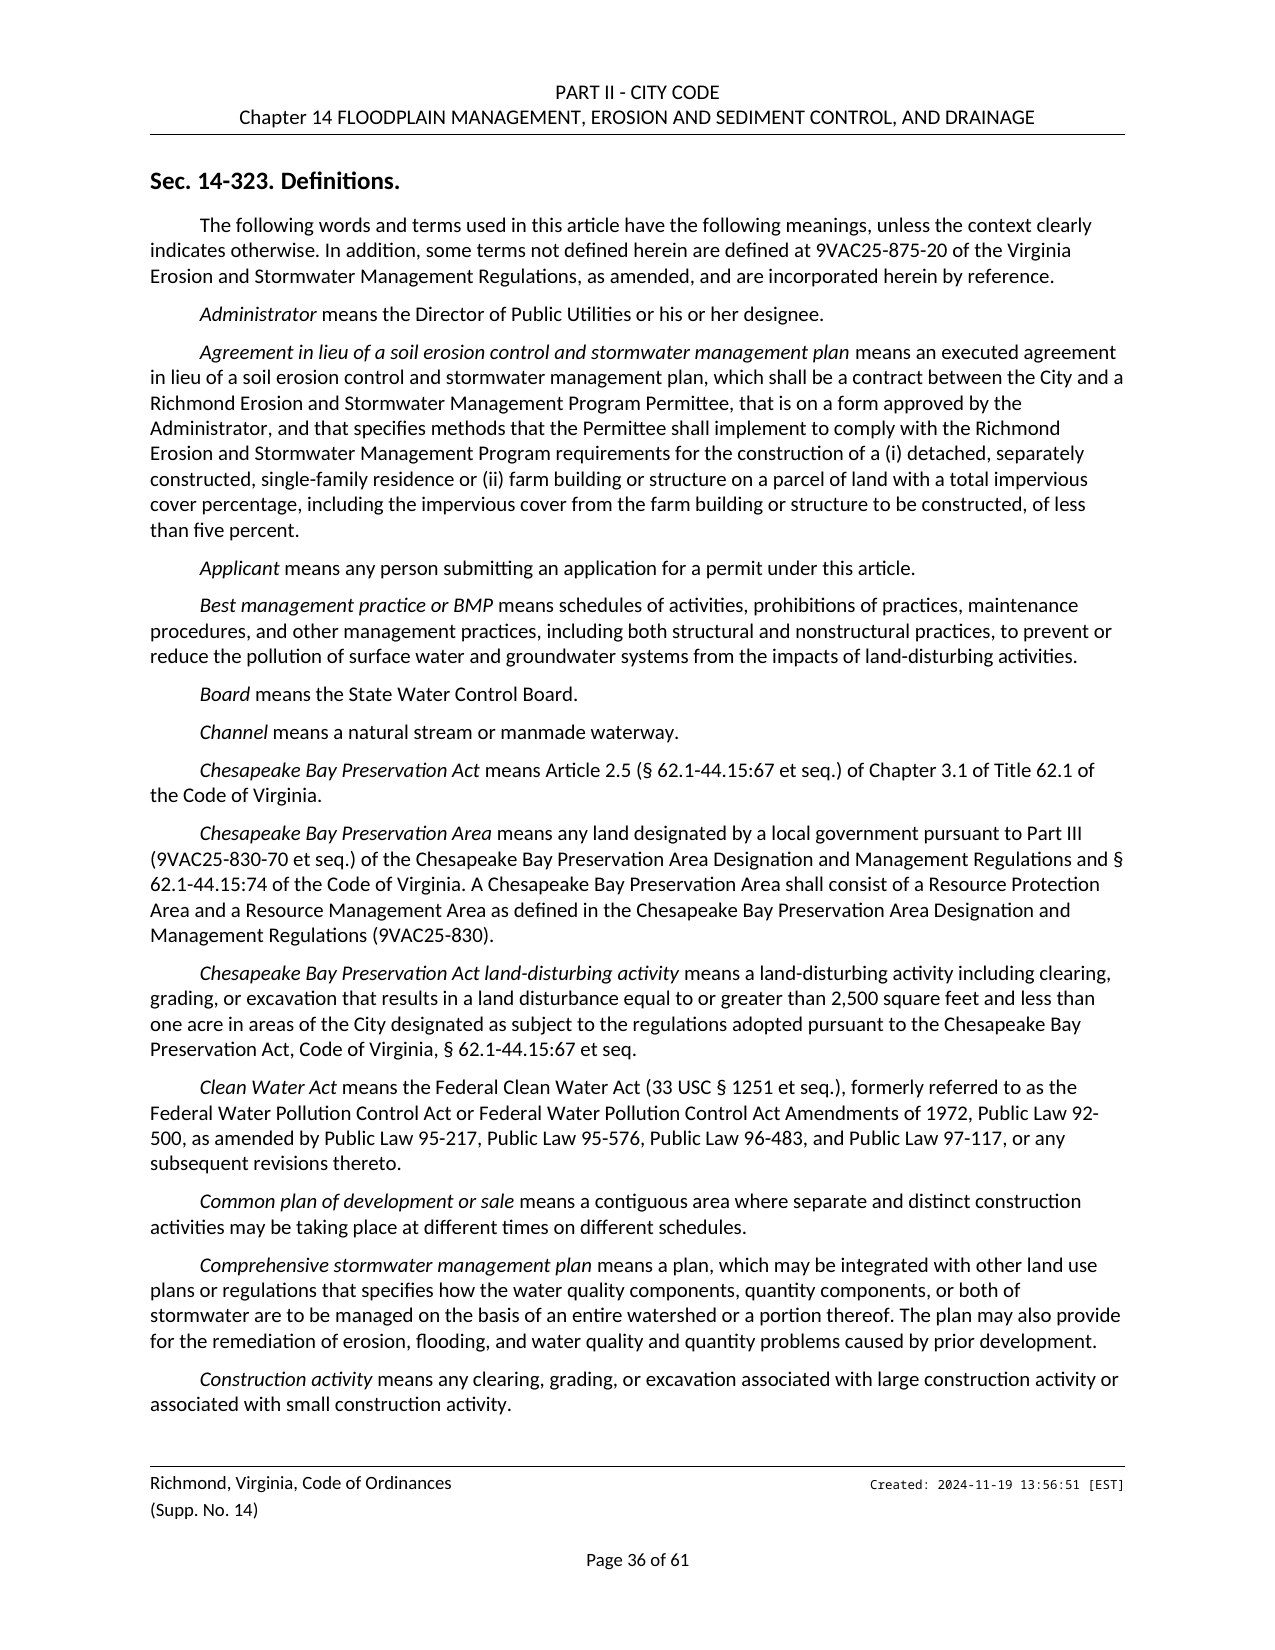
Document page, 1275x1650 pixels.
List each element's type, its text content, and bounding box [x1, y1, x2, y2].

text Channel means a natural stream or manmade waterway. [150, 719, 1125, 745]
text Clean Water Act means the Federal Clean Water Act (33 USC § 1251 et seq.), formerly referred to as the Federal Water Pollution Control Act or Federal Water Pollution Control Act Amendments of 1972, Public Law 92-500, as amended by Public Law 95-217, Public Law 95-576, Public Law 96-483, and Public Law 97-117, or any subsequent revisions thereto. [150, 1074, 1125, 1176]
text Sec. 14-323. Definitions. [150, 165, 1125, 195]
text Chesapeake Bay Preservation Act means Article 2.5 (§ 62.1-44.15:67 et seq.) of Chapter 3.1 of Title 62.1 of the Code of Virginia. [150, 757, 1125, 808]
text The following words and terms used in this article have the following meanings, unless the context clearly indicates otherwise. In addition, some terms not defined herein are defined at 9VAC25-875-20 of the Virginia Erosion and Stormwater Management Regulations, as amended, and are incorporated herein by reference. [150, 212, 1125, 288]
text Common plan of development or sale means a contiguous area where separate and distinct construction activities may be taking place at different times on different schedules. [150, 1188, 1125, 1239]
text Applicant means any person submitting an application for a permit under this article. [150, 555, 1125, 580]
text Board means the State Water Control Board. [150, 681, 1125, 707]
text Comprehensive stormwater management plan means a plan, which may be integrated with other land use plans or regulations that specifies how the water quality components, quantity components, or both of stormwater are to be managed on the basis of an entire watershed or a portion thereof. The plan may also provide for the remediation of erosion, flooding, and water quality and quantity problems caused by prior development. [150, 1252, 1125, 1353]
text Chesapeake Bay Preservation Act land-disturbing activity means a land-disturbing activity including clearing, grading, or excavation that results in a land disturbance equal to or greater than 2,500 square feet and less than one acre in areas of the City designated as subject to the regulations adopted pursuant to the Chesapeake Bay Preservation Act, Code of Virginia, § 62.1-44.15:67 et seq. [150, 960, 1125, 1062]
text Best management practice or BMP means schedules of activities, prohibitions of practices, maintenance procedures, and other management practices, including both structural and nonstructural practices, to prevent or reduce the pollution of surface water and groundwater systems from the impacts of land-disturbing activities. [150, 593, 1125, 669]
text Construction activity means any clearing, grading, or excavation associated with large construction activity or associated with small construction activity. [150, 1366, 1125, 1417]
text Chesapeake Bay Preservation Area means any land designated by a local government pursuant to Part III (9VAC25-830-70 et seq.) of the Chesapeake Bay Preservation Area Designation and Management Regulations and § 62.1-44.15:74 of the Code of Virginia. A Chesapeake Bay Preservation Area shall consist of a Resource Protection Area and a Resource Management Area as defined in the Chesapeake Bay Preservation Area Designation and Management Regulations (9VAC25-830). [150, 821, 1125, 948]
text Agreement in lieu of a soil erosion control and stormwater management plan means an executed agreement in lieu of a soil erosion control and stormwater management plan, which shall be a contract between the City and a Richmond Erosion and Stormwater Management Program Permittee, that is on a form approved by the Administrator, and that specifies methods that the Permittee shall implement to comply with the Richmond Erosion and Stormwater Management Program requirements for the construction of a (i) detached, separately constructed, single-family residence or (ii) farm building or structure on a parcel of land with a total impervious cover percentage, including the impervious cover from the farm building or structure to be constructed, of less than five percent. [150, 339, 1125, 542]
text Administrator means the Director of Public Utilities or his or her designee. [150, 301, 1125, 326]
